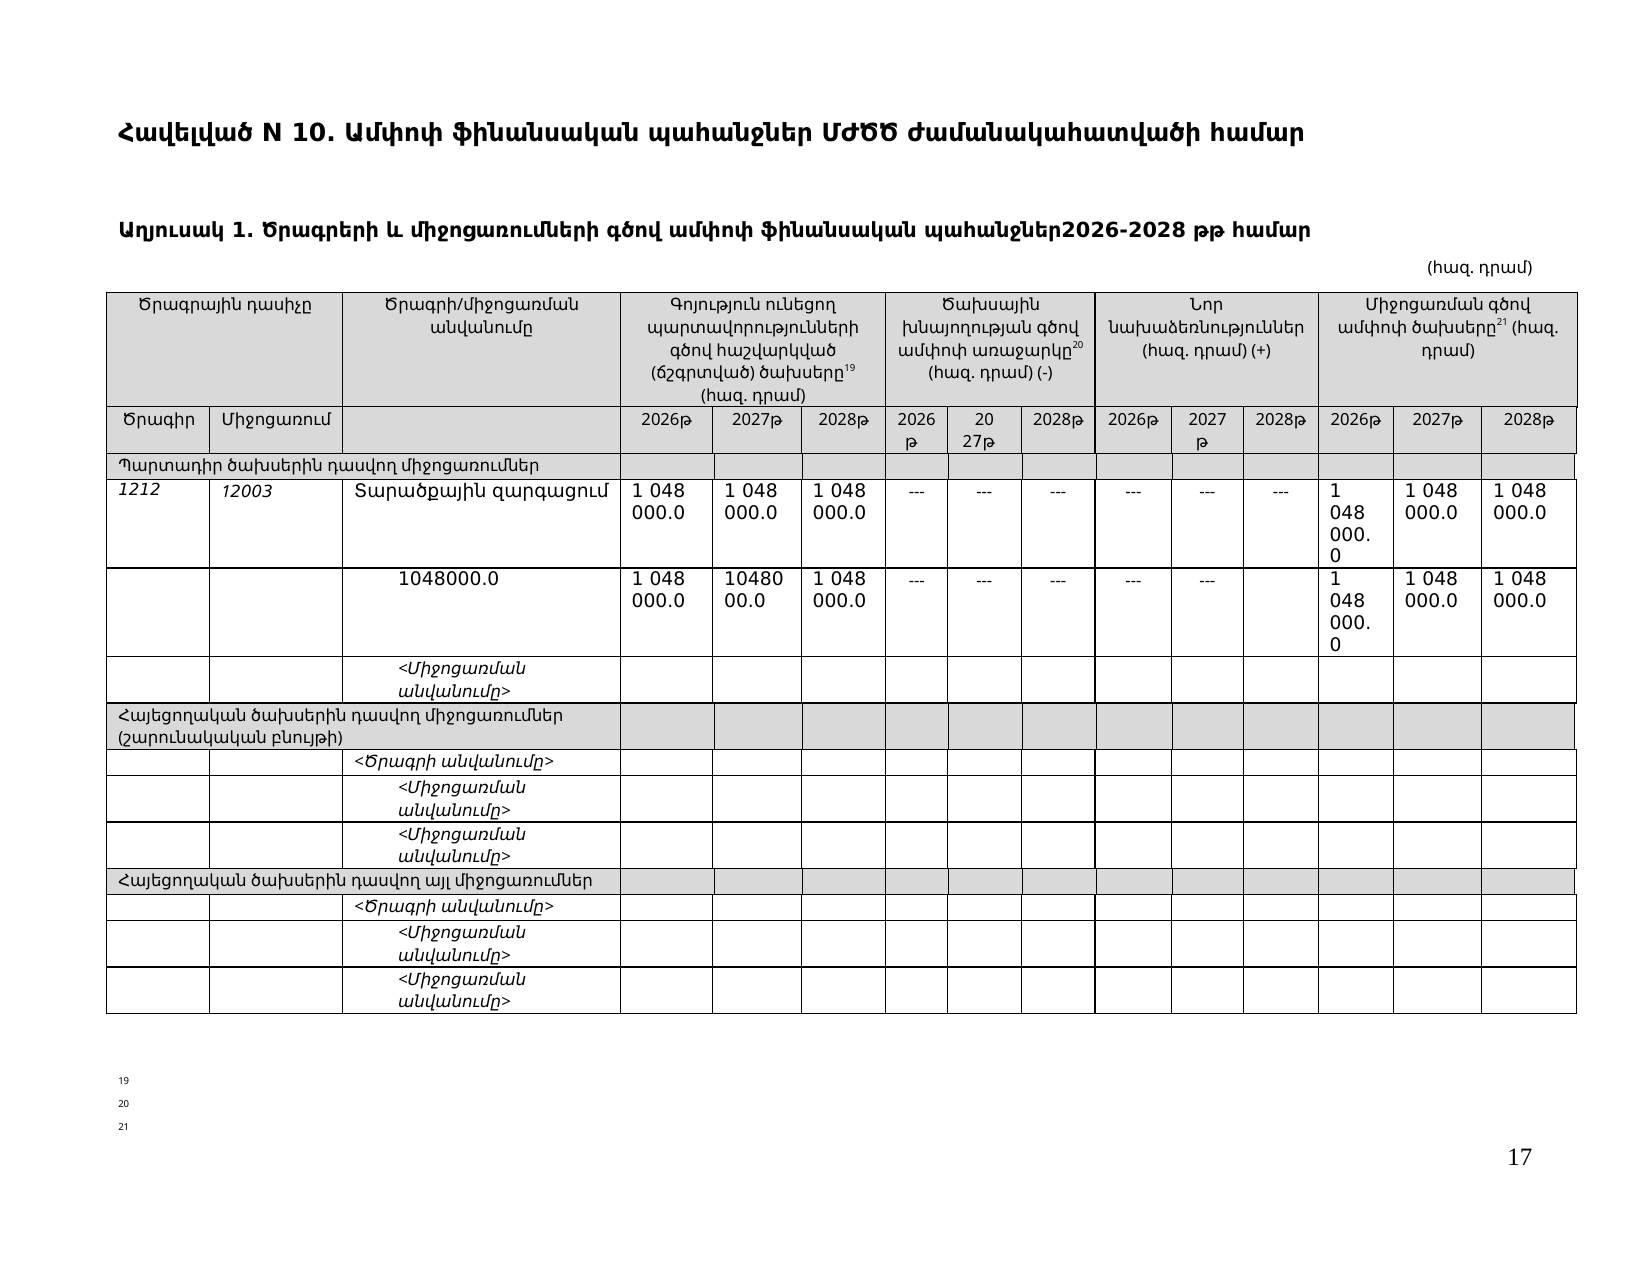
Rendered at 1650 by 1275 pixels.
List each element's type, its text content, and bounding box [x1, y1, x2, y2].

table_cell [1173, 454, 1243, 479]
table_cell [713, 657, 801, 702]
table_cell [1244, 750, 1318, 775]
table_cell [1022, 968, 1094, 1013]
table_cell 2028թ [802, 407, 885, 453]
table_cell [713, 968, 801, 1013]
table_cell [621, 704, 714, 749]
table_cell [1319, 704, 1393, 749]
table_cell 1 048 000.0 [802, 569, 885, 656]
table_cell 1048000.0 [387, 569, 620, 656]
text (հազ. դրամ) [118, 256, 1532, 278]
table_cell Տարածքային զարգացում [343, 480, 620, 567]
table_cell [1482, 823, 1576, 868]
table_cell [621, 895, 712, 920]
table_cell [107, 657, 209, 702]
table_cell 1 048 000.0 [1319, 569, 1393, 656]
table_cell [713, 750, 801, 775]
table_cell [948, 895, 1021, 920]
table_cell [1482, 704, 1574, 749]
table_cell --- [886, 480, 947, 567]
table_cell [802, 968, 885, 1013]
table_cell --- [1172, 569, 1243, 656]
table_cell [107, 776, 209, 821]
table_cell [1394, 895, 1481, 920]
table_cell [715, 704, 802, 749]
table_cell [1319, 776, 1393, 821]
table_header Գոյություն ունեցող պարտավորությունների գծով հաշվարկված (ճշգրտված) ծախսերը (հազ. դրամ) [621, 293, 885, 406]
table_cell 1 048 000.0 [1319, 480, 1393, 567]
table_cell [713, 776, 801, 821]
table_cell [1097, 704, 1172, 749]
table_cell 2027թ [948, 407, 1021, 453]
table_header Ծրագրային դասիչը [107, 293, 342, 406]
table_cell [1482, 657, 1576, 702]
table_cell [1173, 869, 1243, 894]
table_cell [107, 750, 209, 775]
table_cell [715, 869, 802, 894]
table_cell 1 048 000.0 [1394, 480, 1481, 567]
table_cell [621, 823, 712, 868]
table_cell [1172, 750, 1243, 775]
table_cell [1482, 776, 1576, 821]
table_cell 1 048 000.0 [713, 480, 801, 567]
table_cell [713, 823, 801, 868]
table_cell --- [886, 569, 947, 656]
table_cell [949, 454, 1022, 479]
table_cell [621, 869, 714, 894]
table_cell [1023, 869, 1096, 894]
table_cell [210, 569, 342, 656]
table_cell [343, 569, 387, 656]
table_cell <Միջոցառման անվանումը> [387, 823, 620, 868]
table_cell 1 048 000.0 [802, 480, 885, 567]
table_cell [621, 921, 712, 966]
table_cell [1097, 869, 1172, 894]
table_cell [1319, 869, 1393, 894]
table_cell <Միջոցառման անվանումը> [387, 921, 620, 966]
table_cell --- [1022, 480, 1094, 567]
table_cell [1482, 921, 1576, 966]
table_cell [1244, 569, 1318, 656]
table_cell [1172, 776, 1243, 821]
table_cell [1319, 921, 1393, 966]
table_cell [803, 704, 885, 749]
table_cell Հայեցողական ծախսերին դասվող այլ միջոցառումներ [107, 869, 620, 894]
table_cell 1 048 000.0 [1482, 480, 1576, 567]
table_cell [802, 776, 885, 821]
table_cell [1096, 921, 1171, 966]
table_cell [713, 921, 801, 966]
table_cell 2028թ [1022, 407, 1094, 453]
table_cell [621, 776, 712, 821]
table_cell [1394, 776, 1481, 821]
table_cell <Ծրագրի անվանումը> [343, 895, 620, 920]
table_cell <Միջոցառման անվանումը> [387, 776, 620, 821]
table_cell [802, 921, 885, 966]
table_cell 1 048 000.0 [1394, 569, 1481, 656]
table_cell [1022, 657, 1094, 702]
table_cell [210, 750, 342, 775]
table_cell [948, 921, 1021, 966]
table_cell [107, 968, 209, 1013]
table_cell [1096, 750, 1171, 775]
table_cell 1 048 000.0 [621, 480, 712, 567]
table_cell [1244, 454, 1318, 479]
table_cell 2026թ [886, 407, 947, 453]
table_cell 1048000.0 [713, 569, 801, 656]
table_header Միջոցառման գծով ամփոփ ծախսերը (հազ. դրամ) [1319, 293, 1577, 406]
table_cell [1244, 968, 1318, 1013]
table_cell [886, 869, 948, 894]
table_cell [803, 454, 885, 479]
table_cell [1172, 657, 1243, 702]
table_cell 2028թ [1244, 407, 1318, 453]
table_cell [886, 968, 947, 1013]
table_cell [1482, 895, 1576, 920]
table_cell [107, 569, 209, 656]
table_cell 2027թ [1394, 407, 1481, 453]
table_cell [1022, 776, 1094, 821]
table_cell [1394, 823, 1481, 868]
table_cell [948, 657, 1021, 702]
table_cell [1319, 823, 1393, 868]
table_cell [948, 823, 1021, 868]
table_cell [210, 895, 342, 920]
table_cell [1319, 968, 1393, 1013]
text Աղյուսակ 1. Ծրագրերի և միջոցառումների գծով ամփոփ ֆինանսական պահանջներ2026-2028 թթ համար [118, 218, 1532, 242]
table_cell [210, 921, 342, 966]
table_cell [343, 657, 387, 702]
table_cell [1394, 968, 1481, 1013]
table_cell [1172, 921, 1243, 966]
table_cell <Ծրագրի անվանումը> [343, 750, 620, 775]
table_cell 2027թ [1172, 407, 1243, 453]
table_cell [343, 968, 387, 1013]
table_cell [210, 968, 342, 1013]
table_cell [1244, 895, 1318, 920]
table_cell --- [1096, 569, 1171, 656]
table_cell [1244, 704, 1318, 749]
table_cell [210, 776, 342, 821]
table_cell [1244, 657, 1318, 702]
table_cell [802, 657, 885, 702]
table_cell [107, 921, 209, 966]
table_cell [1482, 968, 1576, 1013]
table_cell [1022, 823, 1094, 868]
table_cell [886, 921, 947, 966]
table_cell [343, 921, 387, 966]
table_cell Միջոցառում [210, 407, 342, 453]
table_cell [715, 454, 802, 479]
table_cell [1482, 454, 1574, 479]
table_cell 12003 [210, 480, 342, 567]
table_cell [621, 657, 712, 702]
table_cell [1394, 704, 1481, 749]
table_cell [802, 750, 885, 775]
table_cell [1394, 454, 1481, 479]
table_cell [948, 968, 1021, 1013]
table_cell [343, 776, 387, 821]
table_cell [1023, 454, 1096, 479]
table_cell [886, 823, 947, 868]
table_cell 1 048 000.0 [621, 569, 712, 656]
table_cell [1319, 750, 1393, 775]
table_cell [803, 869, 885, 894]
table_cell [1394, 921, 1481, 966]
table_cell --- [948, 569, 1021, 656]
table_cell [1394, 869, 1481, 894]
table_cell [1097, 454, 1172, 479]
table_cell [1172, 895, 1243, 920]
table_cell [802, 895, 885, 920]
table_cell Ծրագիր [107, 407, 209, 453]
table_cell [107, 823, 209, 868]
table_cell --- [1022, 569, 1094, 656]
table_cell <Միջոցառման անվանումը> [387, 657, 620, 702]
table_cell [621, 750, 712, 775]
table_cell [886, 895, 947, 920]
table_cell [1244, 869, 1318, 894]
table_cell [107, 895, 209, 920]
table_cell [948, 750, 1021, 775]
table_cell [343, 823, 387, 868]
table_cell Պարտադիր ծախսերին դասվող միջոցառումներ [107, 454, 620, 479]
table_cell [1482, 869, 1574, 894]
table_cell [1319, 657, 1393, 702]
table_cell [1022, 921, 1094, 966]
table_cell 1 048 000.0 [1482, 569, 1576, 656]
table_cell 2027թ [713, 407, 801, 453]
table_cell [886, 657, 947, 702]
table_cell [1394, 750, 1481, 775]
table_cell [949, 869, 1022, 894]
table_cell [621, 454, 714, 479]
table_cell --- [1172, 480, 1243, 567]
table_cell [886, 750, 947, 775]
table_header Նոր նախաձեռնություններ (հազ. դրամ) (+) [1096, 293, 1318, 406]
table_cell [1244, 823, 1318, 868]
table_cell [1394, 657, 1481, 702]
table_cell [1096, 895, 1171, 920]
table_cell [1172, 823, 1243, 868]
table_cell 2026թ [621, 407, 712, 453]
table_cell [343, 407, 620, 453]
table_cell [1173, 704, 1243, 749]
table_cell [1319, 454, 1393, 479]
table_cell [1022, 750, 1094, 775]
table_cell Հայեցողական ծախսերին դասվող միջոցառումներ (շարունակական բնույթի) [107, 704, 620, 749]
table_cell [713, 895, 801, 920]
table_cell [949, 704, 1022, 749]
table_cell [1096, 823, 1171, 868]
table_cell [802, 823, 885, 868]
table_cell 2028թ [1482, 407, 1576, 453]
table_cell 2026թ [1319, 407, 1393, 453]
table_cell [886, 776, 947, 821]
subtitle Հավելված N 10. Ամփոփ ֆինանսական պահանջներ ՄԺԾԾ ժամանակահատվածի համար [118, 118, 1532, 147]
table_cell <Միջոցառման անվանումը> [387, 968, 620, 1013]
table_cell [1023, 704, 1096, 749]
table_cell [1096, 657, 1171, 702]
table_cell [948, 776, 1021, 821]
table_cell 2026թ [1096, 407, 1171, 453]
table_cell [886, 454, 948, 479]
table_cell [1319, 895, 1393, 920]
table_cell [886, 704, 948, 749]
table_cell --- [948, 480, 1021, 567]
table_cell [621, 968, 712, 1013]
table_cell --- [1244, 480, 1318, 567]
table_header Ծրագրի/միջոցառման անվանումը [343, 293, 620, 406]
table_cell [1244, 921, 1318, 966]
table_cell [210, 657, 342, 702]
table_header Ծախսային խնայողության գծով ամփոփ առաջարկը (հազ. դրամ) (-) [886, 293, 1094, 406]
table_cell [1096, 968, 1171, 1013]
table_cell [210, 823, 342, 868]
table_cell --- [1096, 480, 1171, 567]
table_cell [1096, 776, 1171, 821]
table_cell [1172, 968, 1243, 1013]
table_cell [1244, 776, 1318, 821]
table_cell [1022, 895, 1094, 920]
table_cell 1212 [107, 480, 209, 567]
table_cell [1482, 750, 1576, 775]
